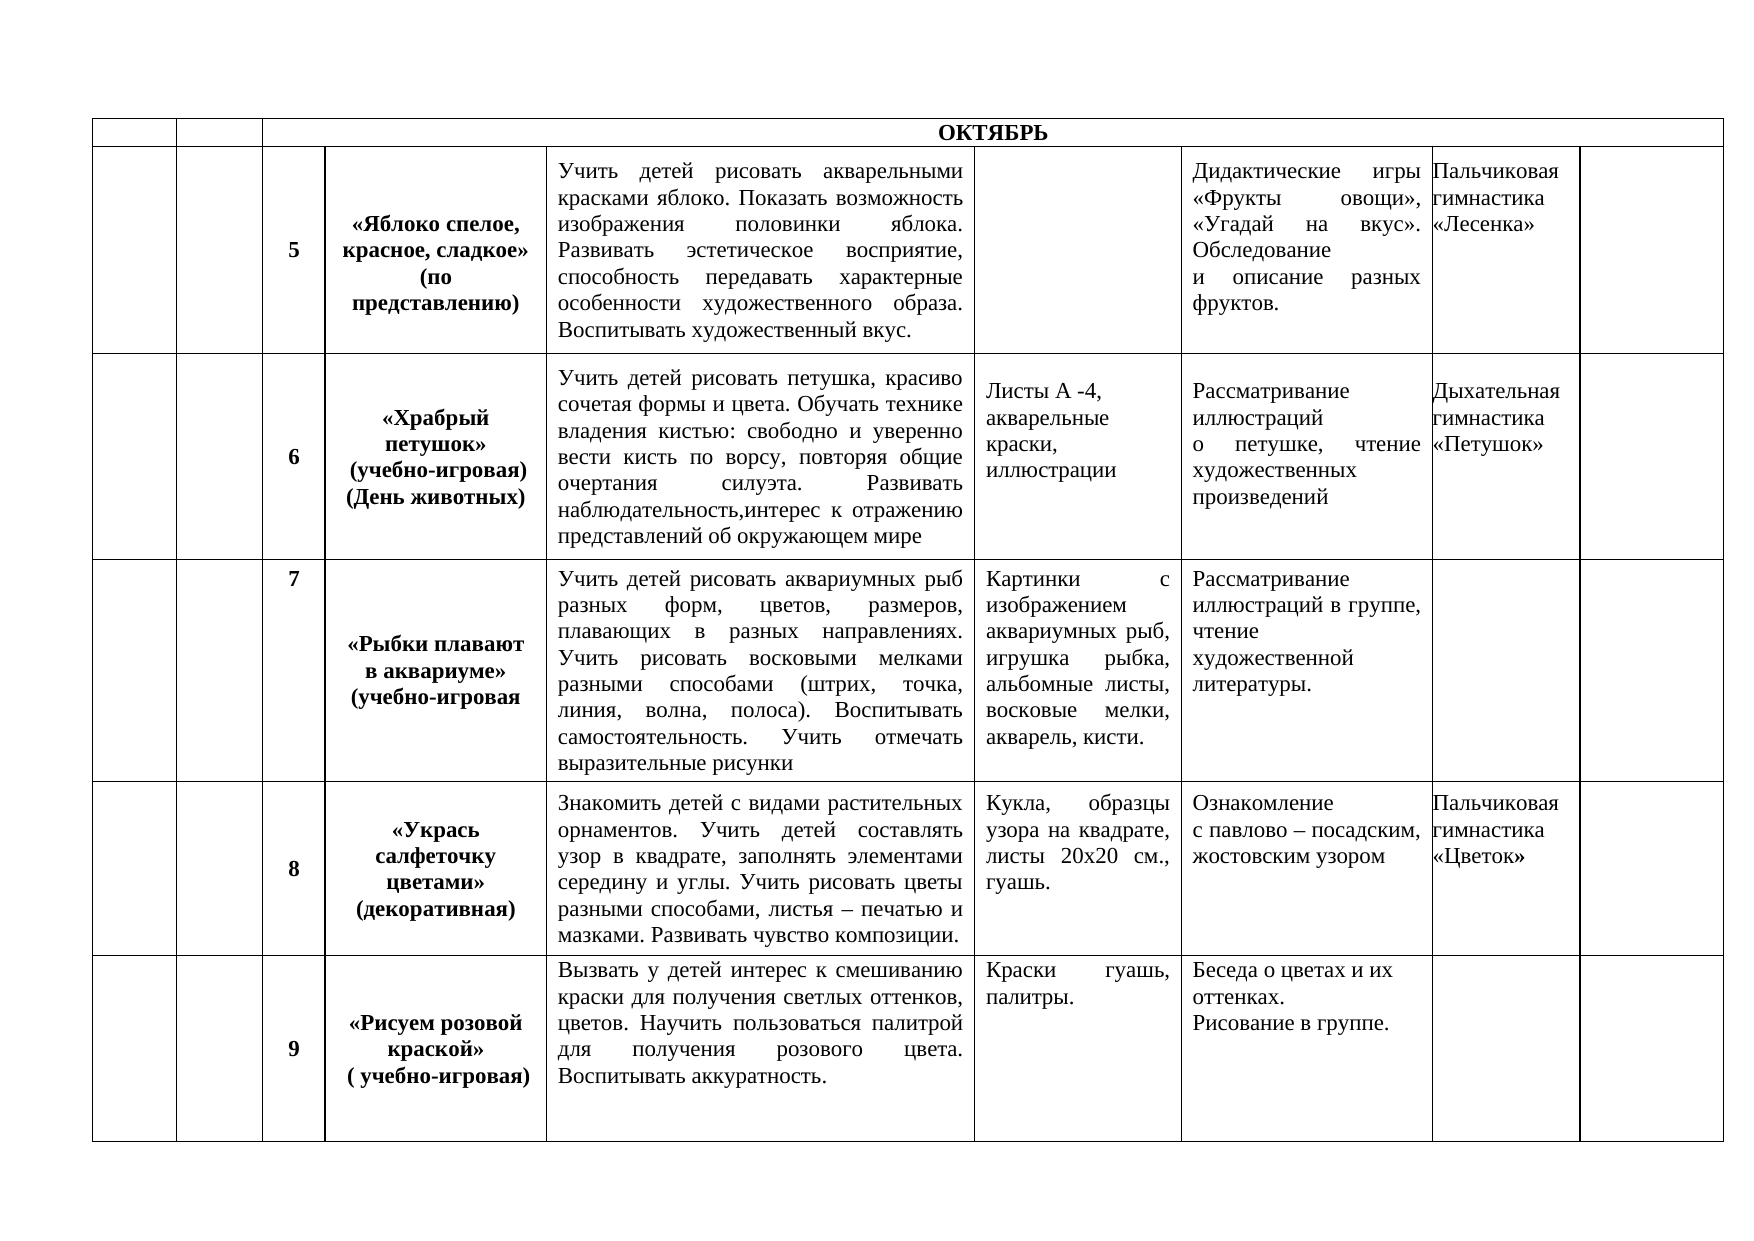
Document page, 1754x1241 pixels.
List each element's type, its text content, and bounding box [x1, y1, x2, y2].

table_cell [1581, 782, 1723, 955]
table_cell [975, 147, 1181, 353]
table_cell [93, 119, 176, 146]
table_cell [1581, 354, 1723, 559]
table_cell ОКТЯБРЬ [263, 119, 1723, 146]
table_cell 8 [263, 782, 324, 955]
table_cell 9 [263, 956, 324, 1141]
table_cell [1433, 956, 1579, 1141]
table_cell Знакомить детей с видами растительных орнаментов. Учить детей составлять узор в квадрате, заполнять элементами середину и углы. Учить рисовать цветы разными способами, листья – печатью и мазками. Развивать чувство композиции. [547, 782, 974, 955]
table_cell 6 [263, 354, 324, 559]
table_cell [1581, 147, 1723, 353]
table_cell [93, 147, 176, 353]
table_cell «Яблоко спелое, красное, сладкое» (по представлению) [326, 147, 546, 353]
table_cell Учить детей рисовать акварельными красками яблоко. Показать возможность изображения половинки яблока. Развивать эстетическое восприятие, способность передавать характерные особенности художественного образа. Воспитывать художественный вкус. [547, 147, 974, 353]
table_cell [93, 560, 176, 781]
table_cell [93, 354, 176, 559]
table_cell Учить детей рисовать аквариумных рыб разных форм, цветов, размеров, плавающих в разных направлениях. Учить рисовать восковыми мелками разными способами (штрих, точка, линия, волна, полоса). Воспитывать самостоятельность. Учить отмечать выразительные рисунки [547, 560, 974, 781]
table_cell Краски гуашь, палитры. [975, 956, 1181, 1141]
table_cell [177, 560, 262, 781]
table_cell [1581, 560, 1723, 781]
table_cell Ознакомление с павлово – посадским, жостовским узором [1182, 782, 1432, 955]
table_cell «Рисуем розовой краской» ( учебно-игровая) [326, 956, 546, 1141]
table_cell Пальчиковая гимнастика «Цветок» [1433, 782, 1579, 955]
table_cell [177, 147, 262, 353]
table_cell [1433, 560, 1579, 781]
table_cell Дидактические игры «Фрукты овощи», «Угадай на вкус». Обследование и описание разных фруктов. [1182, 147, 1432, 353]
table_cell Рассматривание иллюстраций о петушке, чтение художественных произведений [1182, 354, 1432, 559]
table_cell Беседа о цветах и их оттенках. Рисование в группе. [1182, 956, 1432, 1141]
table_cell [93, 782, 176, 955]
table_cell Кукла, образцы узора на квадрате, листы 20х20 см., гуашь. [975, 782, 1181, 955]
table_cell [177, 956, 262, 1141]
table_cell Учить детей рисовать петушка, красиво сочетая формы и цвета. Обучать технике владения кистью: свободно и уверенно вести кисть по ворсу, повторяя общие очертания силуэта. Развивать наблюдательность,интерес к отражению представлений об окружающем мире [547, 354, 974, 559]
table_cell Листы А -4, акварельные краски, иллюстрации [975, 354, 1181, 559]
table_cell 7 [263, 560, 324, 781]
table_cell Рассматривание иллюстраций в группе, чтение художественной литературы. [1182, 560, 1432, 781]
table_cell «Укрась салфеточку цветами» (декоративная) [326, 782, 546, 955]
table_cell [177, 354, 262, 559]
table_cell Картинки с изображением аквариумных рыб, игрушка рыбка, альбомные листы, восковые мелки, акварель, кисти. [975, 560, 1181, 781]
table_cell [93, 956, 176, 1141]
table_cell [1581, 956, 1723, 1141]
table_cell [177, 782, 262, 955]
table_cell Вызвать у детей интерес к смешиванию краски для получения светлых оттенков, цветов. Научить пользоваться палитрой для получения розового цвета. Воспитывать аккуратность. [547, 956, 974, 1141]
table_cell Дыхательная гимнастика «Петушок» [1433, 354, 1579, 559]
table_cell «Рыбки плавают в аквариуме» (учебно-игровая [326, 560, 546, 781]
table_cell Пальчиковая гимнастика «Лесенка» [1433, 147, 1579, 353]
table_cell 5 [263, 147, 324, 353]
table_cell [177, 119, 262, 146]
table_cell «Храбрый петушок» (учебно-игровая) (День животных) [326, 354, 546, 559]
